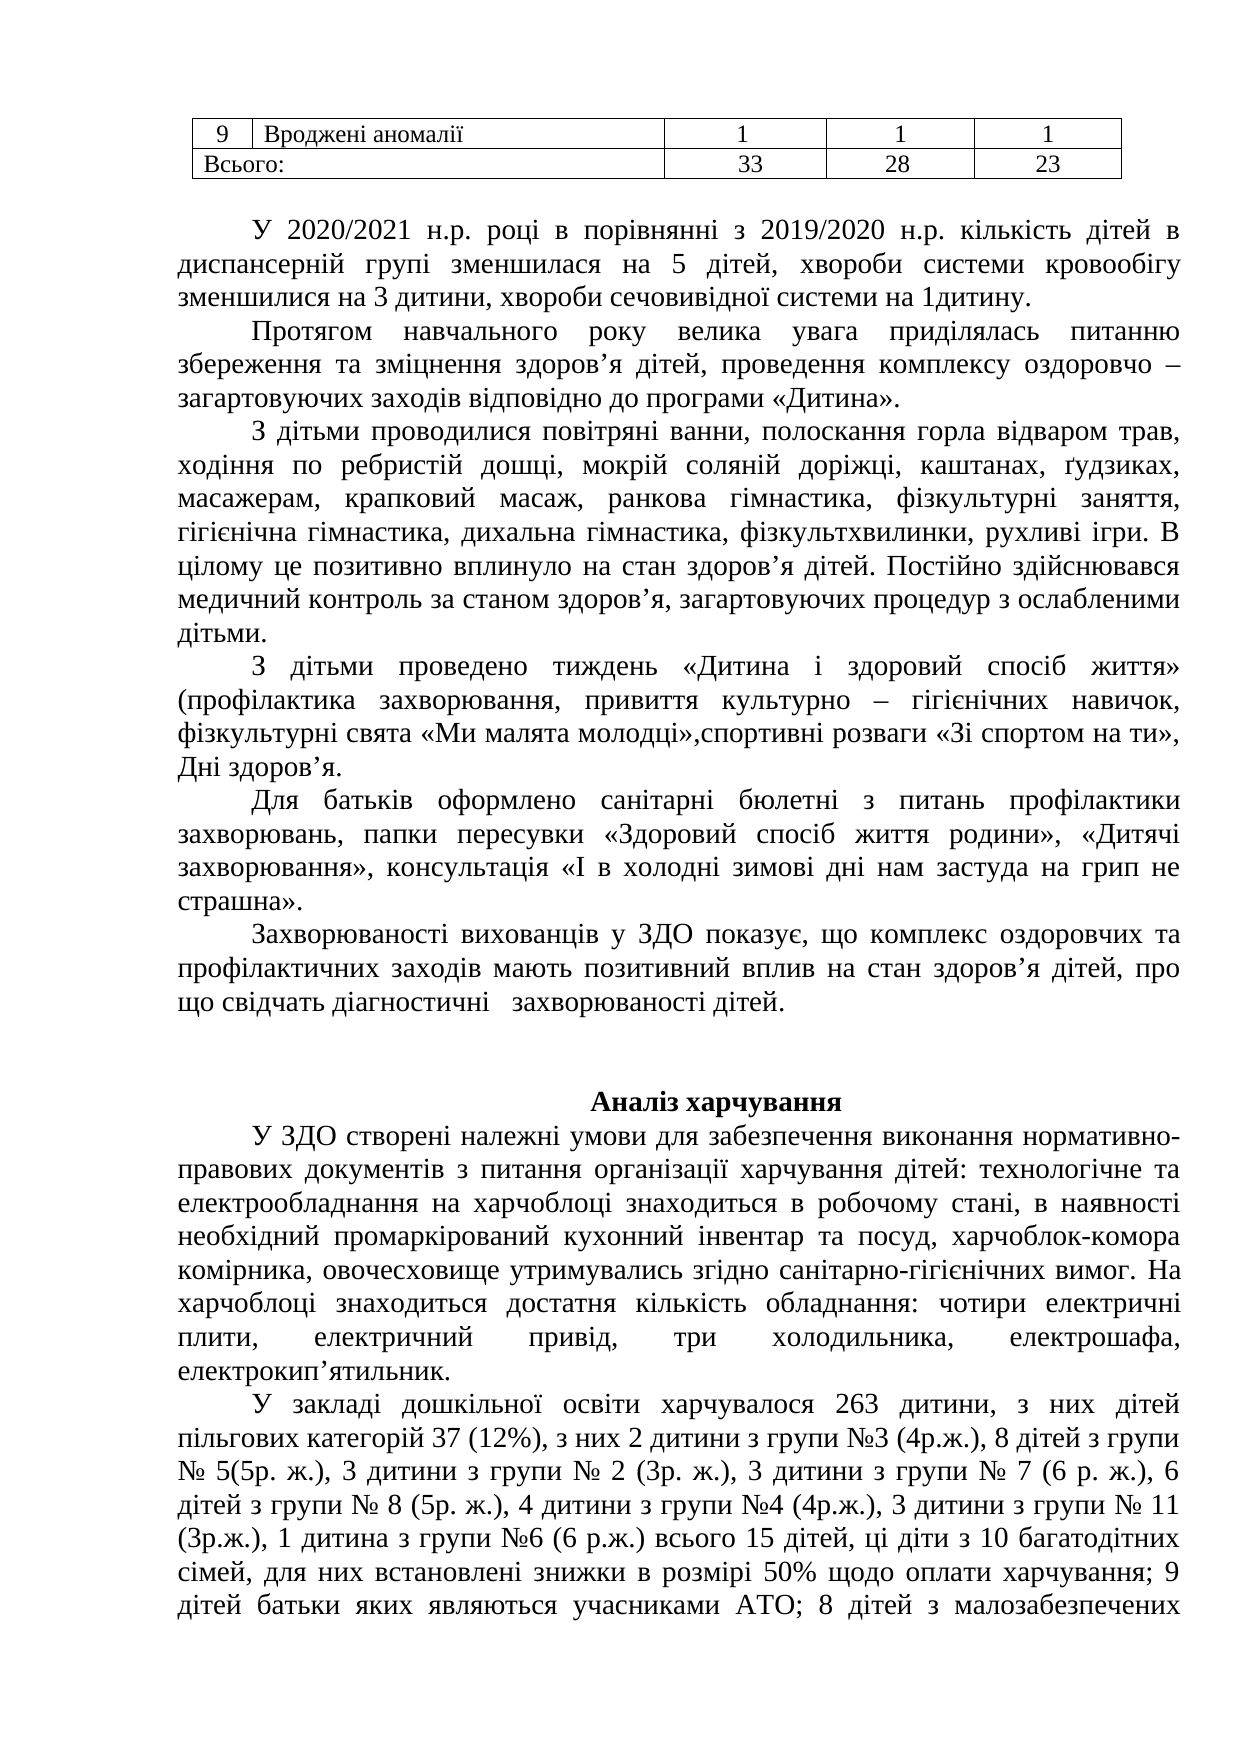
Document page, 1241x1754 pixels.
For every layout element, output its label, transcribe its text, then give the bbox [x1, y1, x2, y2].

table_cell 33 [665, 149, 826, 178]
text Для батьків оформлено санітарні бюлетні з питань профілактики захворювань, папки пересувки «Здоровий спосіб життя родини», «Дитячі захворювання», консультація «І в холодні зимові дні нам застуда на грип не страшна». [177, 782, 1181, 917]
text Захворюваності вихованців у ЗДО показує, що комплекс оздоровчих та профілактичних заходів мають позитивний вплив на стан здоров’я дітей, про що свідчать діагностичні захворюваності дітей. [177, 917, 1181, 1017]
table_cell 23 [975, 149, 1121, 178]
text Аналіз харчування [177, 1084, 1181, 1118]
table_cell Всього: [193, 149, 664, 178]
text У ЗДО створені належні умови для забезпечення виконання нормативно-правових документів з питання організації харчування дітей: технологічне та електрообладнання на харчоблоці знаходиться в робочому стані, в наявності необхідний промаркірований кухонний інвентар та посуд, харчоблок-комора комірника, овочесховище утримувались згідно санітарно-гігієнічних вимог. На харчоблоці знаходиться достатня кількість обладнання: чотири електричні плити, електричний привід, три холодильника, електрошафа, електрокип’ятильник. [177, 1118, 1181, 1386]
text З дітьми проведено тиждень «Дитина і здоровий спосіб життя» (профілактика захворювання, привиття культурно – гігієнічних навичок, фізкультурні свята «Ми малята молодці»,спортивні розваги «Зі спортом на ти», Дні здоров’я. [177, 648, 1181, 782]
table_cell Вроджені аномалії [253, 119, 664, 148]
text У 2020/2021 н.р. році в порівнянні з 2019/2020 н.р. кількість дітей в диспансерній групі зменшилася на 5 дітей, хвороби системи кровообігу зменшилися на 3 дитини, хвороби сечовивідної системи на 1дитину. [177, 212, 1181, 313]
table_cell 1 [665, 119, 826, 148]
text Протягом навчального року велика увага приділялась питанню збереження та зміцнення здоров’я дітей, проведення комплексу оздоровчо – загартовуючих заходів відповідно до програми «Дитина». [177, 313, 1181, 413]
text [177, 1386, 1181, 1621]
table_cell 1 [827, 119, 974, 148]
table_cell 1 [975, 119, 1121, 148]
table_cell 9 [193, 119, 252, 148]
table_cell 28 [827, 149, 974, 178]
text З дітьми проводилися повітряні ванни, полоскання горла відваром трав, ходіння по ребристій дошці, мокрій соляній доріжці, каштанах, ґудзиках, масажерам, крапковий масаж, ранкова гімнастика, фізкультурні заняття, гігієнічна гімнастика, дихальна гімнастика, фізкультхвилинки, рухливі ігри. В цілому це позитивно вплинуло на стан здоров’я дітей. Постійно здійснювався медичний контроль за станом здоров’я, загартовуючих процедур з ослабленими дітьми. [177, 413, 1181, 648]
